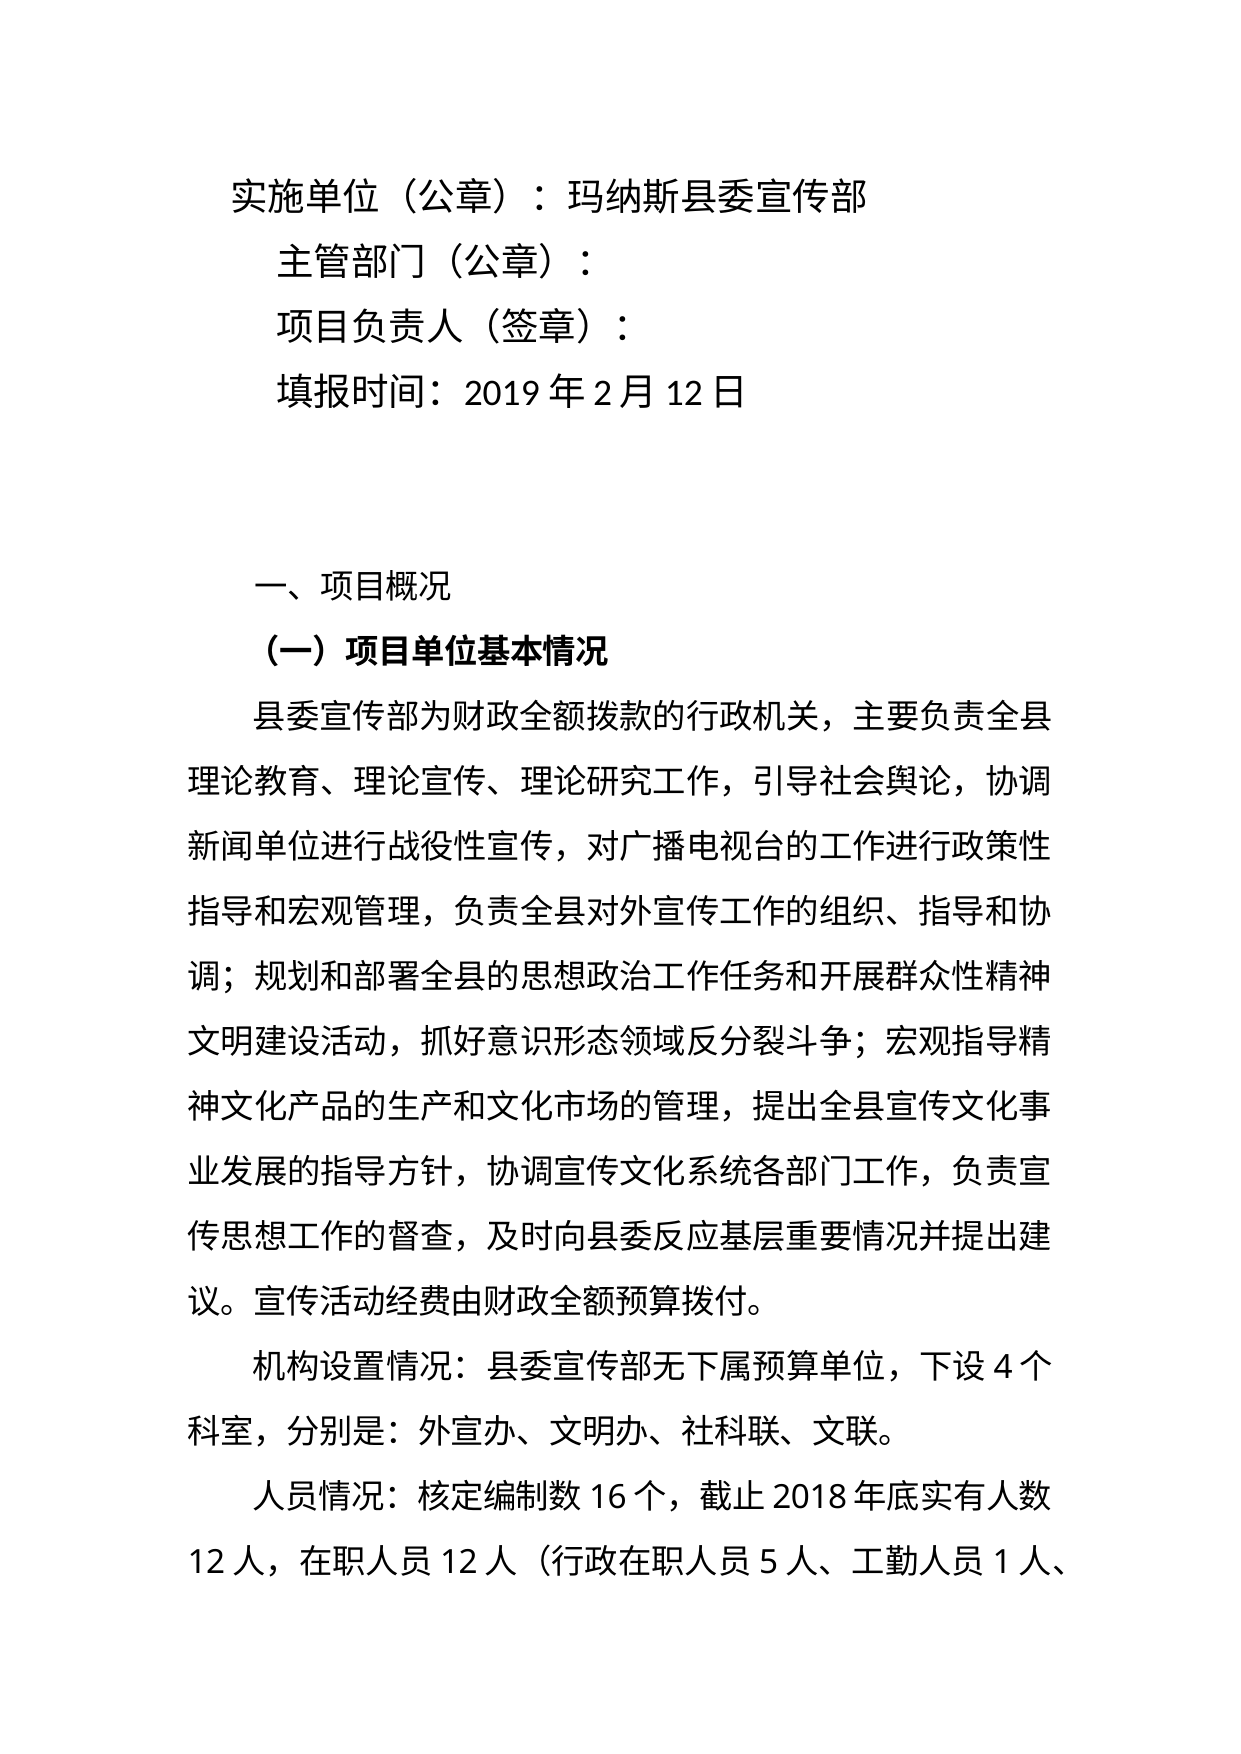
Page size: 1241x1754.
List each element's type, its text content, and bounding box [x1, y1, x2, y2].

text 填报时间：2019 年2月12日 [187, 357, 1053, 422]
text 实施单位（公章）：玛纳斯县委宣传部 [187, 162, 1053, 227]
text （一）项目单位基本情况 [187, 617, 1053, 682]
text 一、项目概况 [187, 552, 1053, 617]
text 主管部门（公章）： [187, 227, 1053, 292]
text 县委宣传部为财政全额拨款的行政机关，主要负责全县理论教育、理论宣传、理论研究工作，引导社会舆论，协调新闻单位进行战役性宣传，对广播电视台的工作进行政策性指导和宏观管理，负责全县对外宣传工作的组织、指导和协调；规划和部署全县的思想政治工作任务和开展群众性精神文明建设活动，抓好意识形态领域反分裂斗争；宏观指导精神文化产品的生产和文化市场的管理，提出全县宣传文化事业发展的指导方针，协调宣传文化系统各部门工作，负责宣传思想工作的督查，及时向县委反应基层重要情况并提出建议。宣传活动经费由财政全额预算拨付。 [187, 682, 1053, 1332]
text 项目负责人（签章）： [187, 292, 1053, 357]
text 机构设置情况：县委宣传部无下属预算单位，下设4个科室，分别是：外宣办、文明办、社科联、文联。 [187, 1332, 1053, 1462]
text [187, 1462, 1053, 1592]
